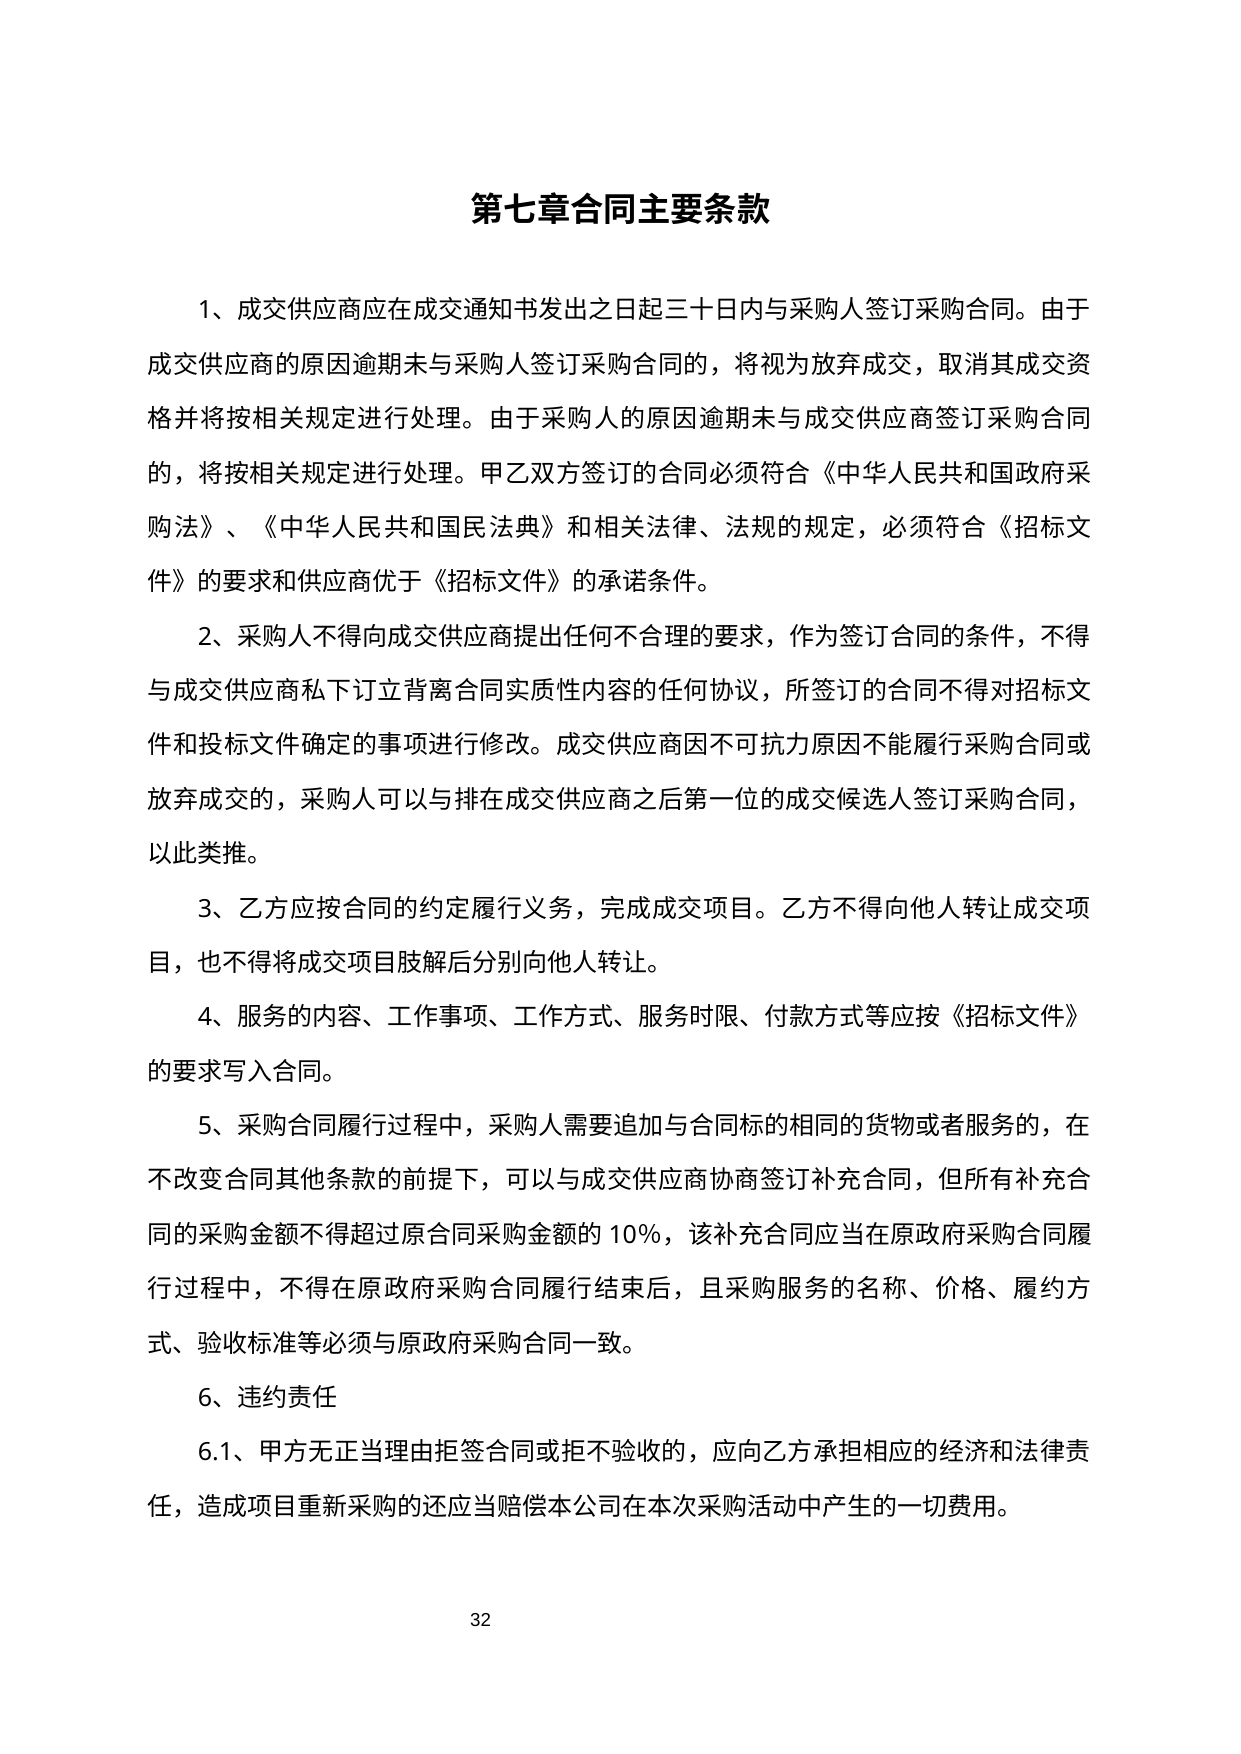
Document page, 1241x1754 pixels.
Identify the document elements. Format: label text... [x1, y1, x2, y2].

subtitle 第七章合同主要条款 [148, 183, 1093, 231]
text 5、采购合同履行过程中，采购人需要追加与合同标的相同的货物或者服务的，在不改变合同其他条款的前提下，可以与成交供应商协商签订补充合同，但所有补充合同的采购金额不得超过原合同采购金额的10％，该补充合同应当在原政府采购合同履行过程中，不得在原政府采购合同履行结束后，且采购服务的名称、价格、履约方式、验收标准等必须与原政府采购合同一致。 [148, 1106, 1093, 1359]
text 6.1、甲方无正当理由拒签合同或拒不验收的，应向乙方承担相应的经济和法律责任，造成项目重新采购的还应当赔偿本公司在本次采购活动中产生的一切费用。 [148, 1432, 1093, 1522]
text 3、乙方应按合同的约定履行义务，完成成交项目。乙方不得向他人转让成交项目，也不得将成交项目肢解后分别向他人转让。 [148, 888, 1093, 979]
text 6、违约责任 [148, 1377, 1093, 1414]
text 4、服务的内容、工作事项、工作方式、服务时限、付款方式等应按《招标文件》的要求写入合同。 [148, 997, 1093, 1087]
text 2、采购人不得向成交供应商提出任何不合理的要求，作为签订合同的条件，不得与成交供应商私下订立背离合同实质性内容的任何协议，所签订的合同不得对招标文件和投标文件确定的事项进行修改。成交供应商因不可抗力原因不能履行采购合同或放弃成交的，采购人可以与排在成交供应商之后第一位的成交候选人签订采购合同，以此类推。 [148, 616, 1093, 870]
text 1、成交供应商应在成交通知书发出之日起三十日内与采购人签订采购合同。由于成交供应商的原因逾期未与采购人签订采购合同的，将视为放弃成交，取消其成交资格并将按相关规定进行处理。由于采购人的原因逾期未与成交供应商签订采购合同的，将按相关规定进行处理。甲乙双方签订的合同必须符合《中华人民共和国政府采购法》、《中华人民共和国民法典》和相关法律、法规的规定，必须符合《招标文件》的要求和供应商优于《招标文件》的承诺条件。 [148, 290, 1093, 598]
